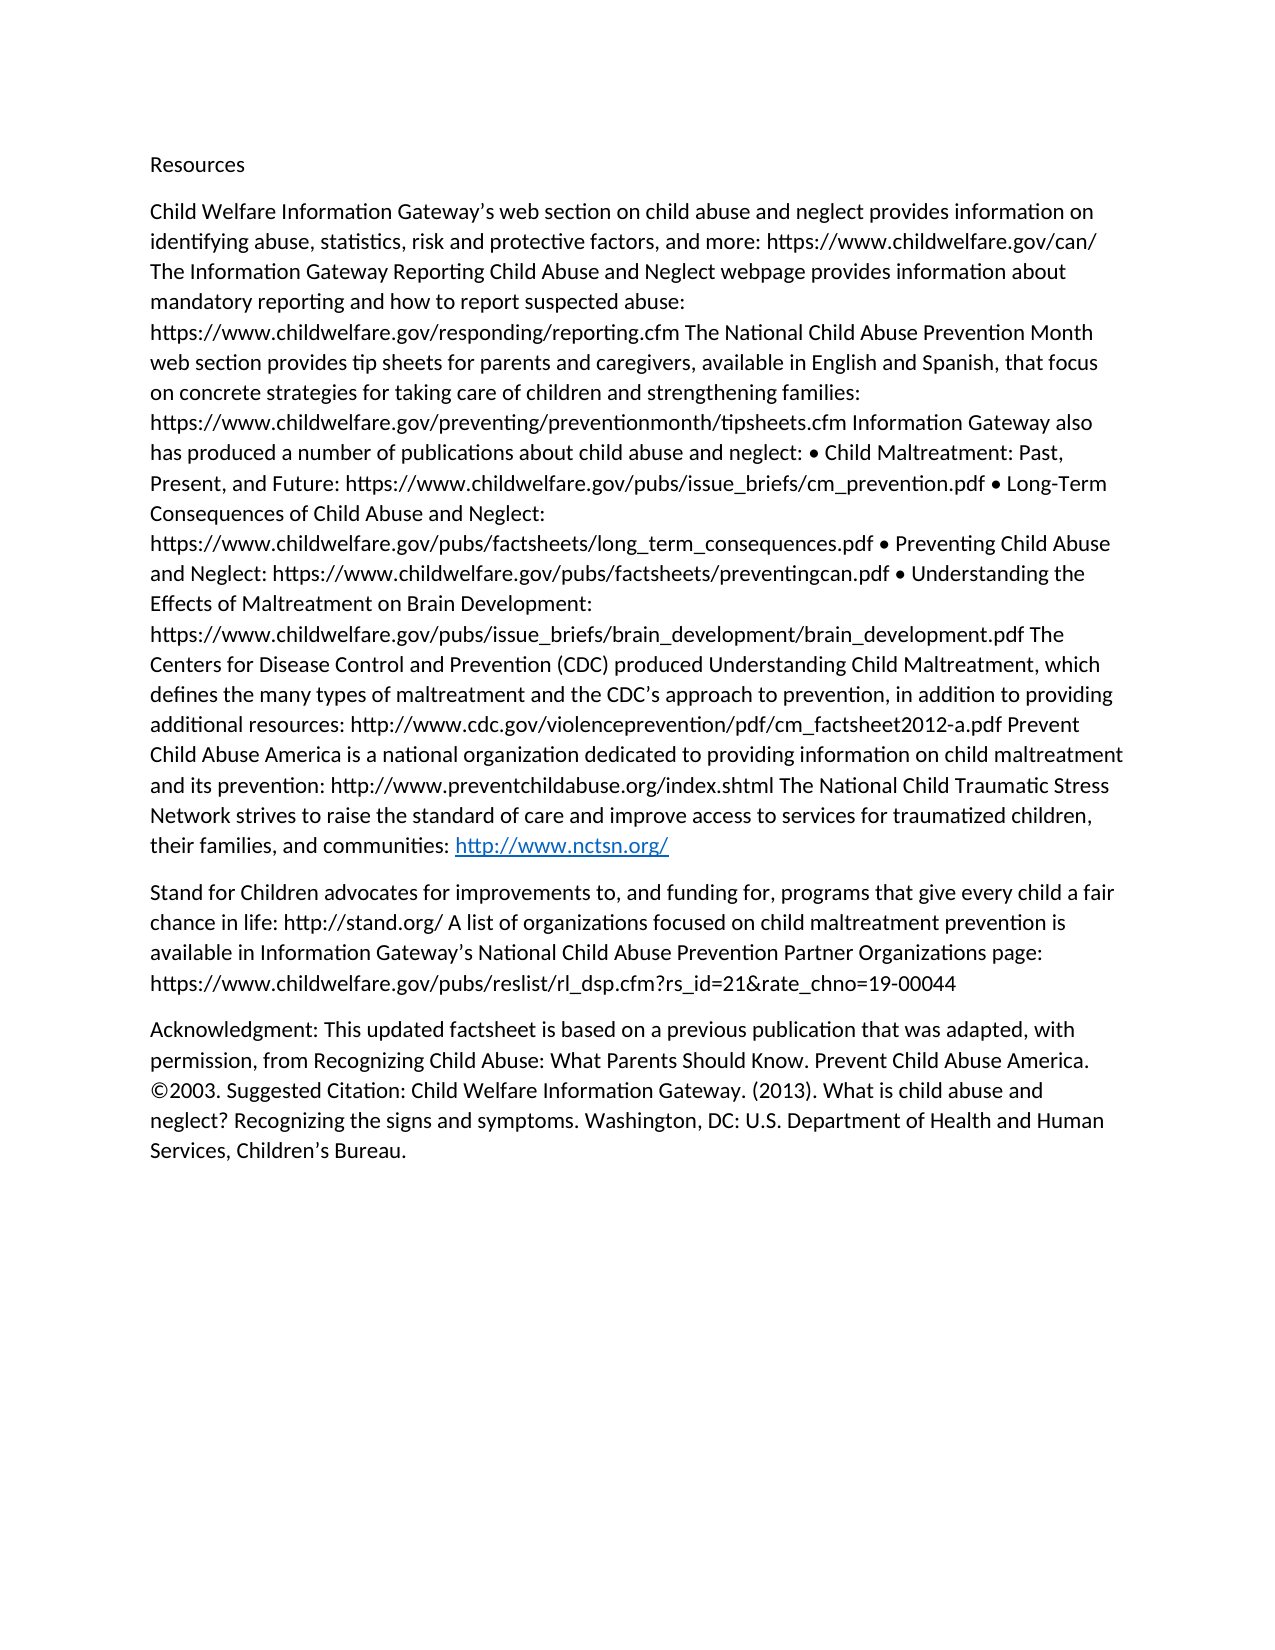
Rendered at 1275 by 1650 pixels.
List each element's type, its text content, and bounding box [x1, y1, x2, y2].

text Child Welfare Information Gateway’s web section on child abuse and neglect provides information on identifying abuse, statistics, risk and protective factors, and more: https://www.childwelfare.gov/can/ The Information Gateway Reporting Child Abuse and Neglect webpage provides information about mandatory reporting and how to report suspected abuse: https://www.childwelfare.gov/responding/reporting.cfm The National Child Abuse Prevention Month web section provides tip sheets for parents and caregivers, available in English and Spanish, that focus on concrete strategies for taking care of children and strengthening families: https://www.childwelfare.gov/preventing/preventionmonth/tipsheets.cfm Information Gateway also has produced a number of publications about child abuse and neglect: • Child Maltreatment: Past, Present, and Future: https://www.childwelfare.gov/pubs/issue_briefs/cm_prevention.pdf • Long-Term Consequences of Child Abuse and Neglect: https://www.childwelfare.gov/pubs/factsheets/long_term_consequences.pdf • Preventing Child Abuse and Neglect: https://www.childwelfare.gov/pubs/factsheets/preventingcan.pdf • Understanding the Effects of Maltreatment on Brain Development: https://www.childwelfare.gov/pubs/issue_briefs/brain_development/brain_development.pdf The Centers for Disease Control and Prevention (CDC) produced Understanding Child Maltreatment, which defines the many types of maltreatment and the CDC’s approach to prevention, in addition to providing additional resources: http://www.cdc.gov/violenceprevention/pdf/cm_factsheet2012-a.pdf Prevent Child Abuse America is a national organization dedicated to providing information on child maltreatment and its prevention: http://www.preventchildabuse.org/index.shtml The National Child Traumatic Stress Network strives to raise the standard of care and improve access to services for traumatized children, their families, and communities: http://www.nctsn.org/ [150, 197, 1125, 859]
text Stand for Children advocates for improvements to, and funding for, programs that give every child a fair chance in life: http://stand.org/ A list of organizations focused on child maltreatment prevention is available in Information Gateway’s National Child Abuse Prevention Partner Organizations page: https://www.childwelfare.gov/pubs/reslist/rl_dsp.cfm?rs_id=21&rate_chno=19-00044 [150, 878, 1125, 997]
text Acknowledgment: This updated factsheet is based on a previous publication that was adapted, with permission, from Recognizing Child Abuse: What Parents Should Know. Prevent Child Abuse America. ©2003. Suggested Citation: Child Welfare Information Gateway. (2013). What is child abuse and neglect? Recognizing the signs and symptoms. Washington, DC: U.S. Department of Health and Human Services, Children’s Bureau. [150, 1016, 1125, 1164]
text Resources [150, 150, 1125, 178]
